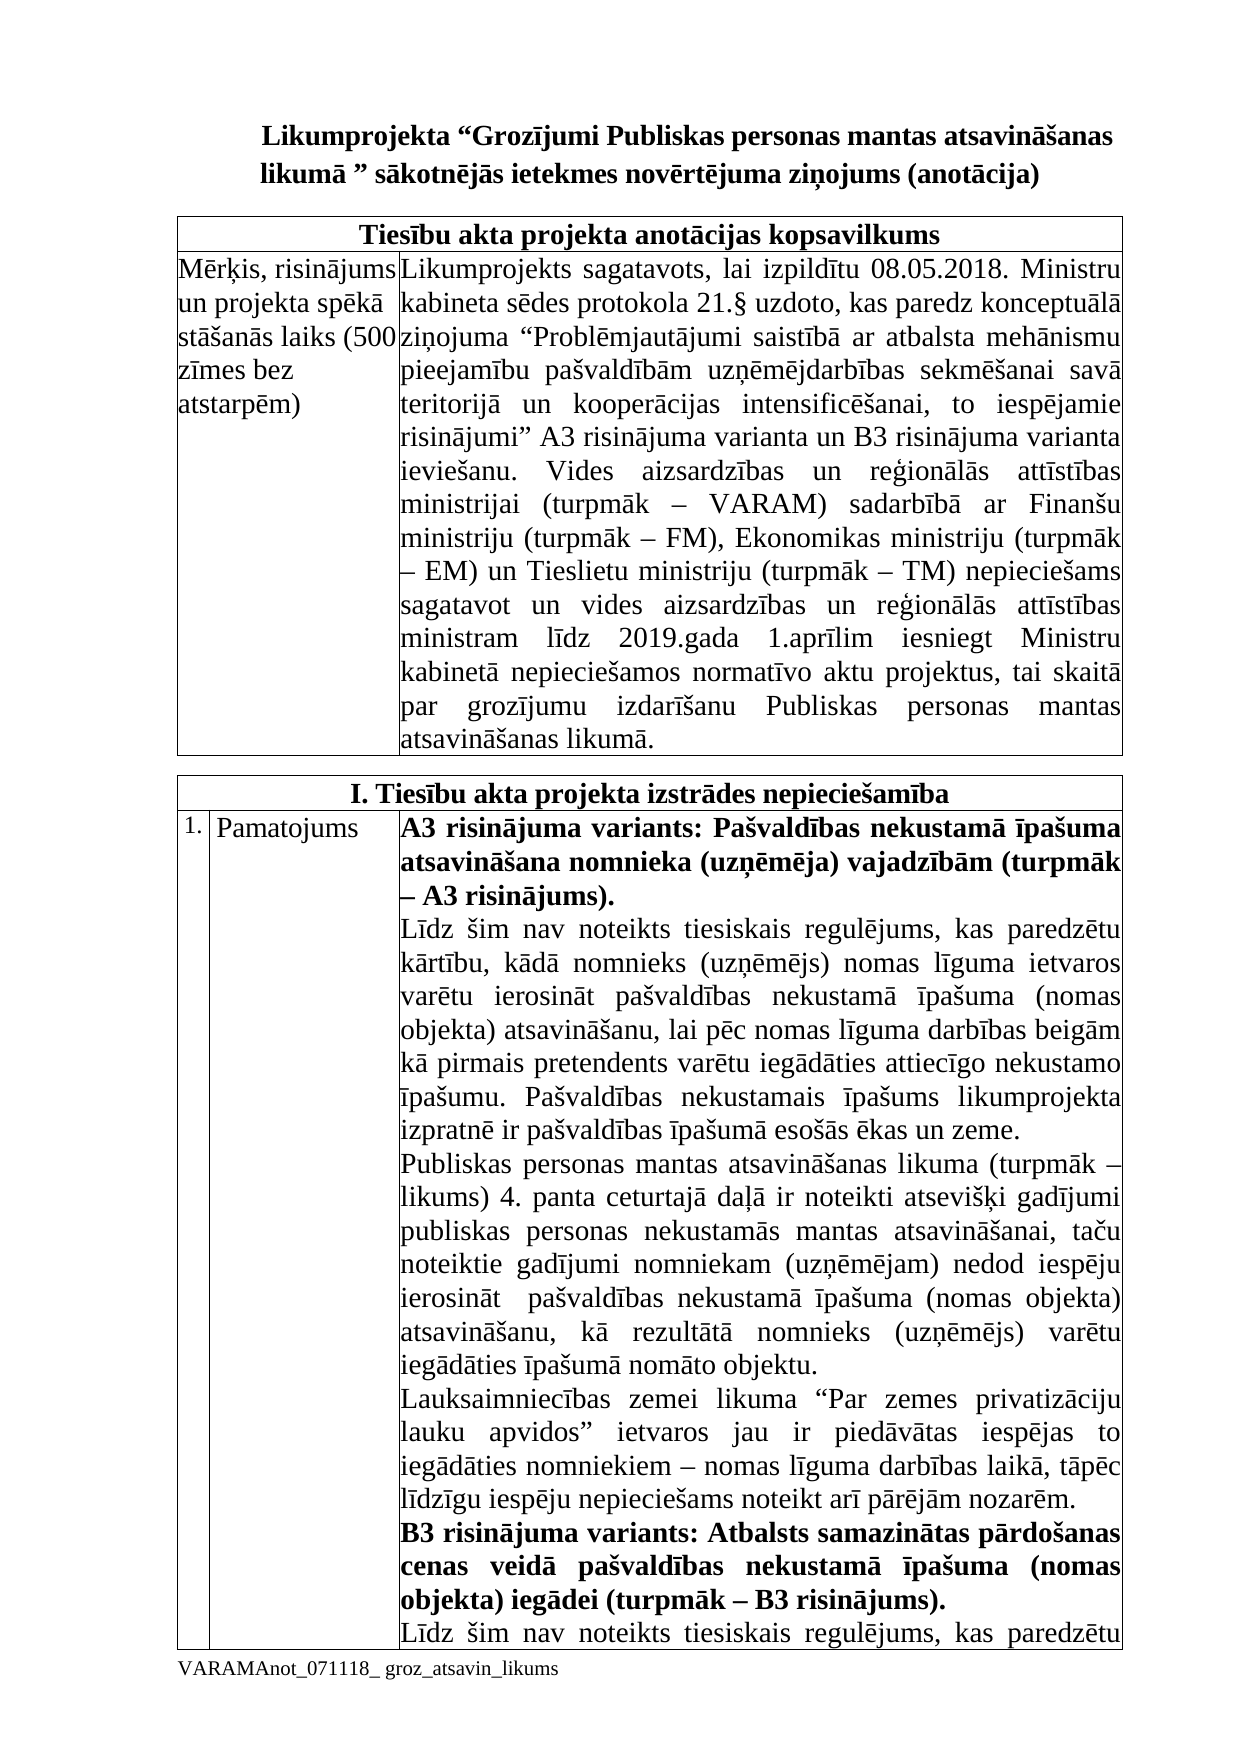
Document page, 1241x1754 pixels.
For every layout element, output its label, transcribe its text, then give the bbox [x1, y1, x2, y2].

text Likumprojekta “Grozījumi Publiskas personas mantas atsavināšanas likumā ” sākotnējās ietekmes novērtējuma ziņojums (anotācija) [177, 118, 1122, 190]
table_header Tiesību akta projekta anotācijas kopsavilkums [178, 217, 1122, 251]
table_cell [400, 811, 1122, 1649]
table_header I. Tiesību akta projekta izstrādes nepieciešamība [178, 776, 1122, 809]
table_cell Likumprojekts sagatavots, lai izpildītu 08.05.2018. Ministru kabineta sēdes protokola 21.§ uzdoto, kas paredz konceptuālā ziņojuma “Problēmjautājumi saistībā ar atbalsta mehānismu pieejamību pašvaldībām uzņēmējdarbības sekmēšanai savā teritorijā un kooperācijas intensificēšanai, to iespējamie risinājumi” A3 risinājuma varianta un B3 risinājuma varianta ieviešanu. Vides aizsardzības un reģionālās attīstības ministrijai (turpmāk – VARAM) sadarbībā ar Finanšu ministriju (turpmāk – FM), Ekonomikas ministriju (turpmāk – EM) un Tieslietu ministriju (turpmāk – TM) nepieciešams sagatavot un vides aizsardzības un reģionālās attīstības ministram līdz 2019.gada 1.aprīlim iesniegt Ministru kabinetā nepieciešamos normatīvo aktu projektus, tai skaitā par grozījumu izdarīšanu Publiskas personas mantas atsavināšanas likumā. [400, 252, 1122, 755]
table_cell Mērķis, risinājums un projekta spēkā stāšanās laiks (500 zīmes bez atstarpēm) [178, 252, 399, 755]
table_cell Pamatojums [210, 811, 399, 1649]
table_cell 1. [178, 811, 209, 1649]
